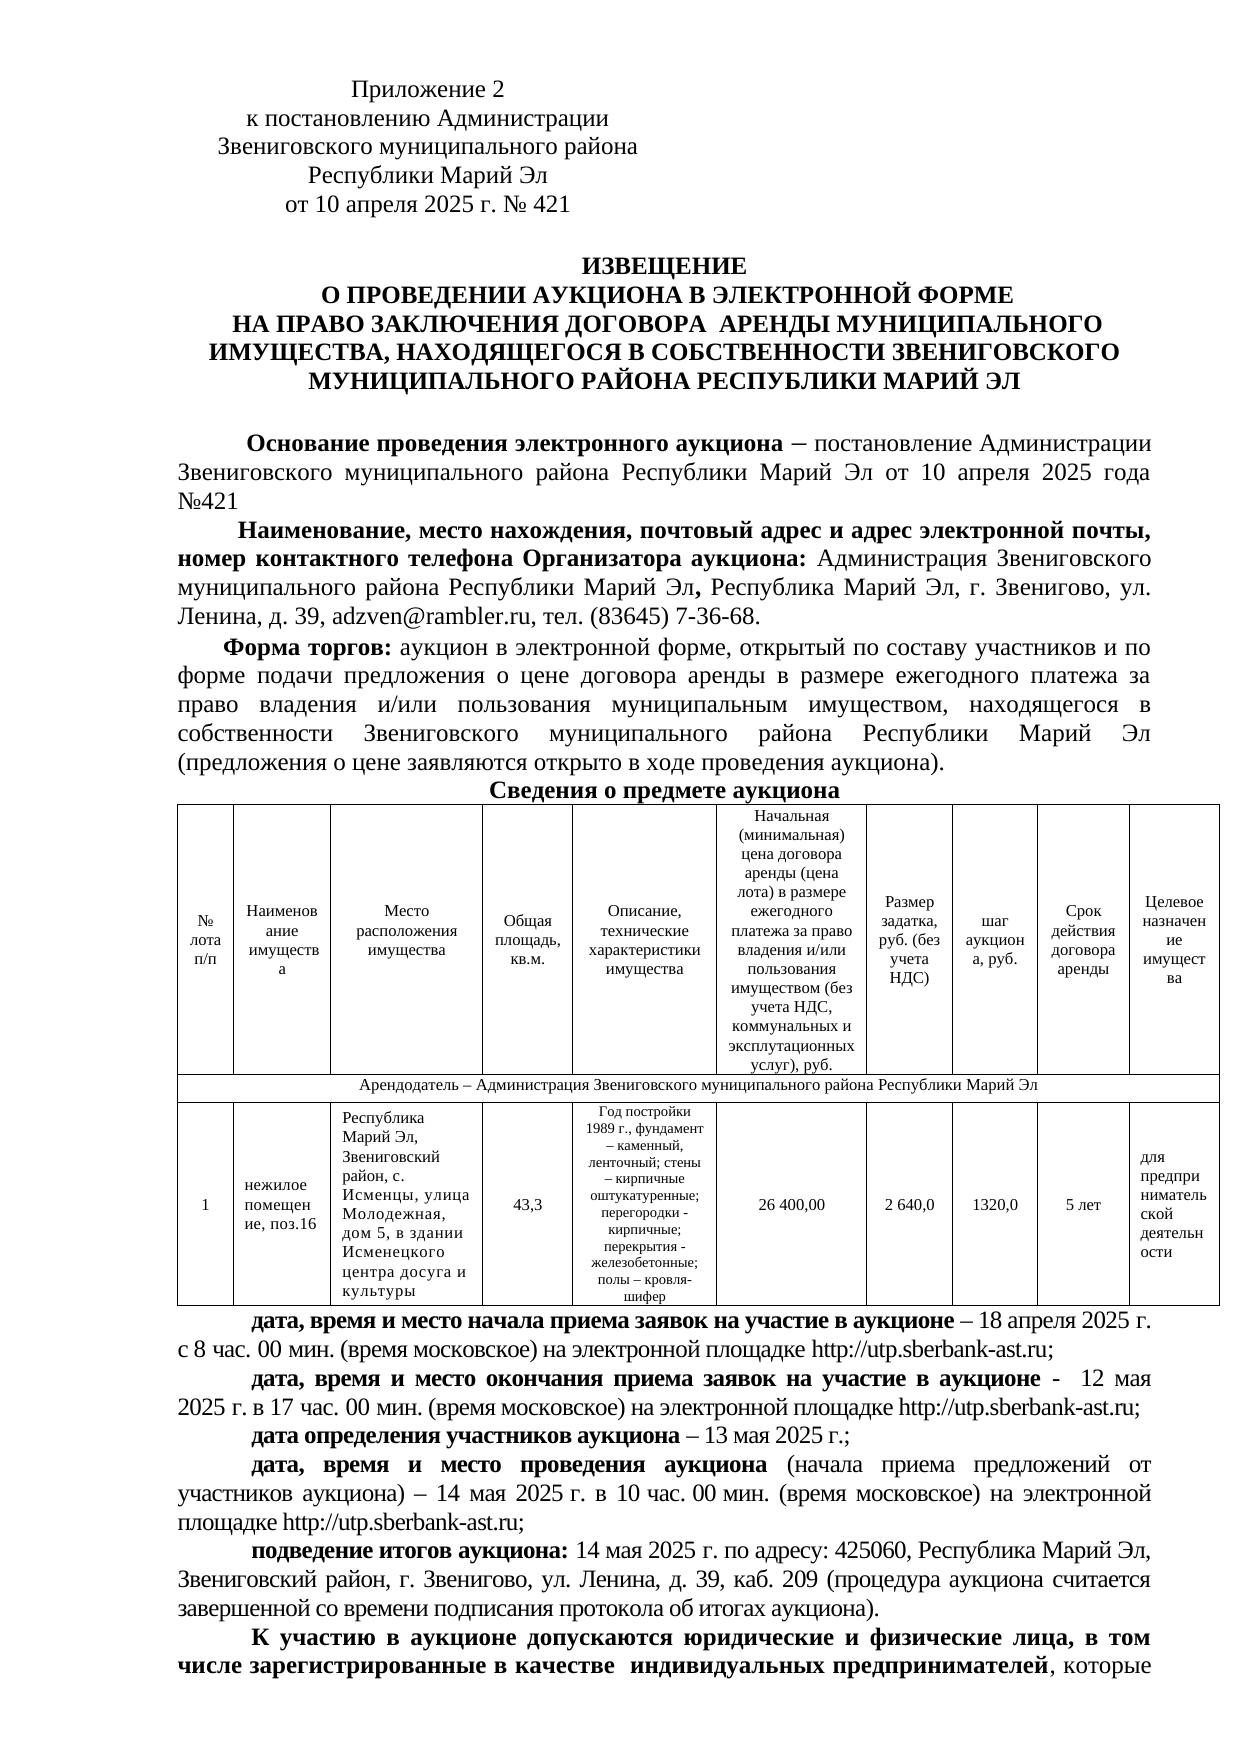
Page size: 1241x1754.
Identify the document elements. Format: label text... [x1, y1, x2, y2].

table_cell 2 640,0 [867, 1103, 952, 1304]
text Сведения о предмете аукциона [177, 776, 1152, 804]
text дата, время и место окончания приема заявок на участие в аукционе - 12 мая 2025 г. в 17 час. 00 мин. (время московское) на электронной площадке http://utp.sberbank-ast.ru; [177, 1363, 1152, 1421]
text дата, время и место начала приема заявок на участие в аукционе – 18 апреля 2025 г. с 8 час. 00 мин. (время московское) на электронной площадке http://utp.sberbank-ast.ru; [177, 1306, 1152, 1363]
text О ПРОВЕДЕНИИ АУКЦИОНА В ЭЛЕКТРОННОЙ ФОРМЕ [177, 280, 1152, 309]
table_cell 43,3 [483, 1103, 572, 1304]
table_cell 1320,0 [953, 1103, 1037, 1304]
text Форма торгов: аукцион в электронной форме, открытый по составу участников и по форме подачи предложения о цене договора аренды в размере ежегодного платежа за право владения и/или пользования муниципальным имуществом, находящегося в собственности Звениговского муниципального района Республики Марий Эл (предложения о цене заявляются открыто в ходе проведения аукциона). [177, 632, 1152, 776]
table_header Место расположения имущества [331, 805, 482, 1074]
text ИЗВЕЩЕНИЕ [177, 251, 1152, 280]
table_cell нежилое помещение, поз.16 [234, 1103, 330, 1304]
table_cell для предпринимательской деятельности [1130, 1103, 1219, 1304]
table_cell 1 [178, 1103, 233, 1304]
text НА ПРАВО ЗАКЛЮЧЕНИЯ ДОГОВОРА АРЕНДЫ МУНИЦИПАЛЬНОГО ИМУЩЕСТВА, НАХОДЯЩЕГОСЯ В СОБСТВЕННОСТИ ЗВЕНИГОВСКОГО МУНИЦИПАЛЬНОГО РАЙОНА РЕСПУБЛИКИ МАРИЙ ЭЛ [177, 309, 1152, 395]
table_header Размер задатка, руб. (без учета НДС) [867, 805, 952, 1074]
table_cell Арендодатель – Администрация Звениговского муниципального района Республики Марий Эл [178, 1075, 1219, 1102]
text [177, 1622, 1152, 1679]
table_cell 5 лет [1038, 1103, 1129, 1304]
table_header Целевое назначение имущества [1130, 805, 1219, 1074]
table_cell Республика Марий Эл, Звениговский район, с. Исменцы, улица Молодежная, дом 5, в здании Исменецкого центра досуга и культуры [331, 1103, 482, 1304]
table_header Описание, технические характеристики имущества [573, 805, 716, 1074]
text Наименование, место нахождения, почтовый адрес и адрес электронной почты, номер контактного телефона Организатора аукциона: Администрация Звениговского муниципального района Республики Марий Эл, Республика Марий Эл, г. Звенигово, ул. Ленина, д. 39, adzven@rambler.ru, тел. (83645) 7-36-68. [177, 515, 1152, 632]
table_header Общая площадь, кв.м. [483, 805, 572, 1074]
table_header № лота п/п [178, 805, 233, 1074]
table_header Срок действия договора аренды [1038, 805, 1129, 1074]
text дата определения участников аукциона – 13 мая 2025 г.; [177, 1421, 1152, 1449]
table_header Наименование имущества [234, 805, 330, 1074]
text подведение итогов аукциона: 14 мая 2025 г. по адресу: 425060, Республика Марий Эл, Звениговский район, г. Звенигово, ул. Ленина, д. 39, каб. 209 (процедура аукциона считается завершенной со времени подписания протокола об итогах аукциона). [177, 1536, 1152, 1622]
table_header Начальная (минимальная) цена договора аренды (цена лота) в размере ежегодного платежа за право владения и/или пользования имуществом (без учета НДС, коммунальных и эксплутационных услуг), руб. [717, 805, 866, 1074]
text дата, время и место проведения аукциона (начала приема предложений от участников аукциона) – 14 мая 2025 г. в 10 час. 00 мин. (время московское) на электронной площадке http://utp.sberbank-ast.ru; [177, 1449, 1152, 1536]
table_cell Год постройки 1989 г., фундамент – каменный, ленточный; стены – кирпичные оштукатуренные; перегородки - кирпичные; перекрытия - железобетонные; полы – кровля-шифер [573, 1103, 716, 1304]
table_header шаг аукциона, руб. [953, 805, 1037, 1074]
text Основание проведения электронного аукциона – постановление Администрации Звениговского муниципального района Республики Марий Эл от 10 апреля 2025 года №421 [177, 424, 1152, 515]
table_header Приложение 2 к постановлению Администрации Звениговского муниципального района Республики Марий Эл от 10 апреля 2025 г. № 421 [177, 74, 678, 251]
table_cell 26 400,00 [717, 1103, 866, 1304]
